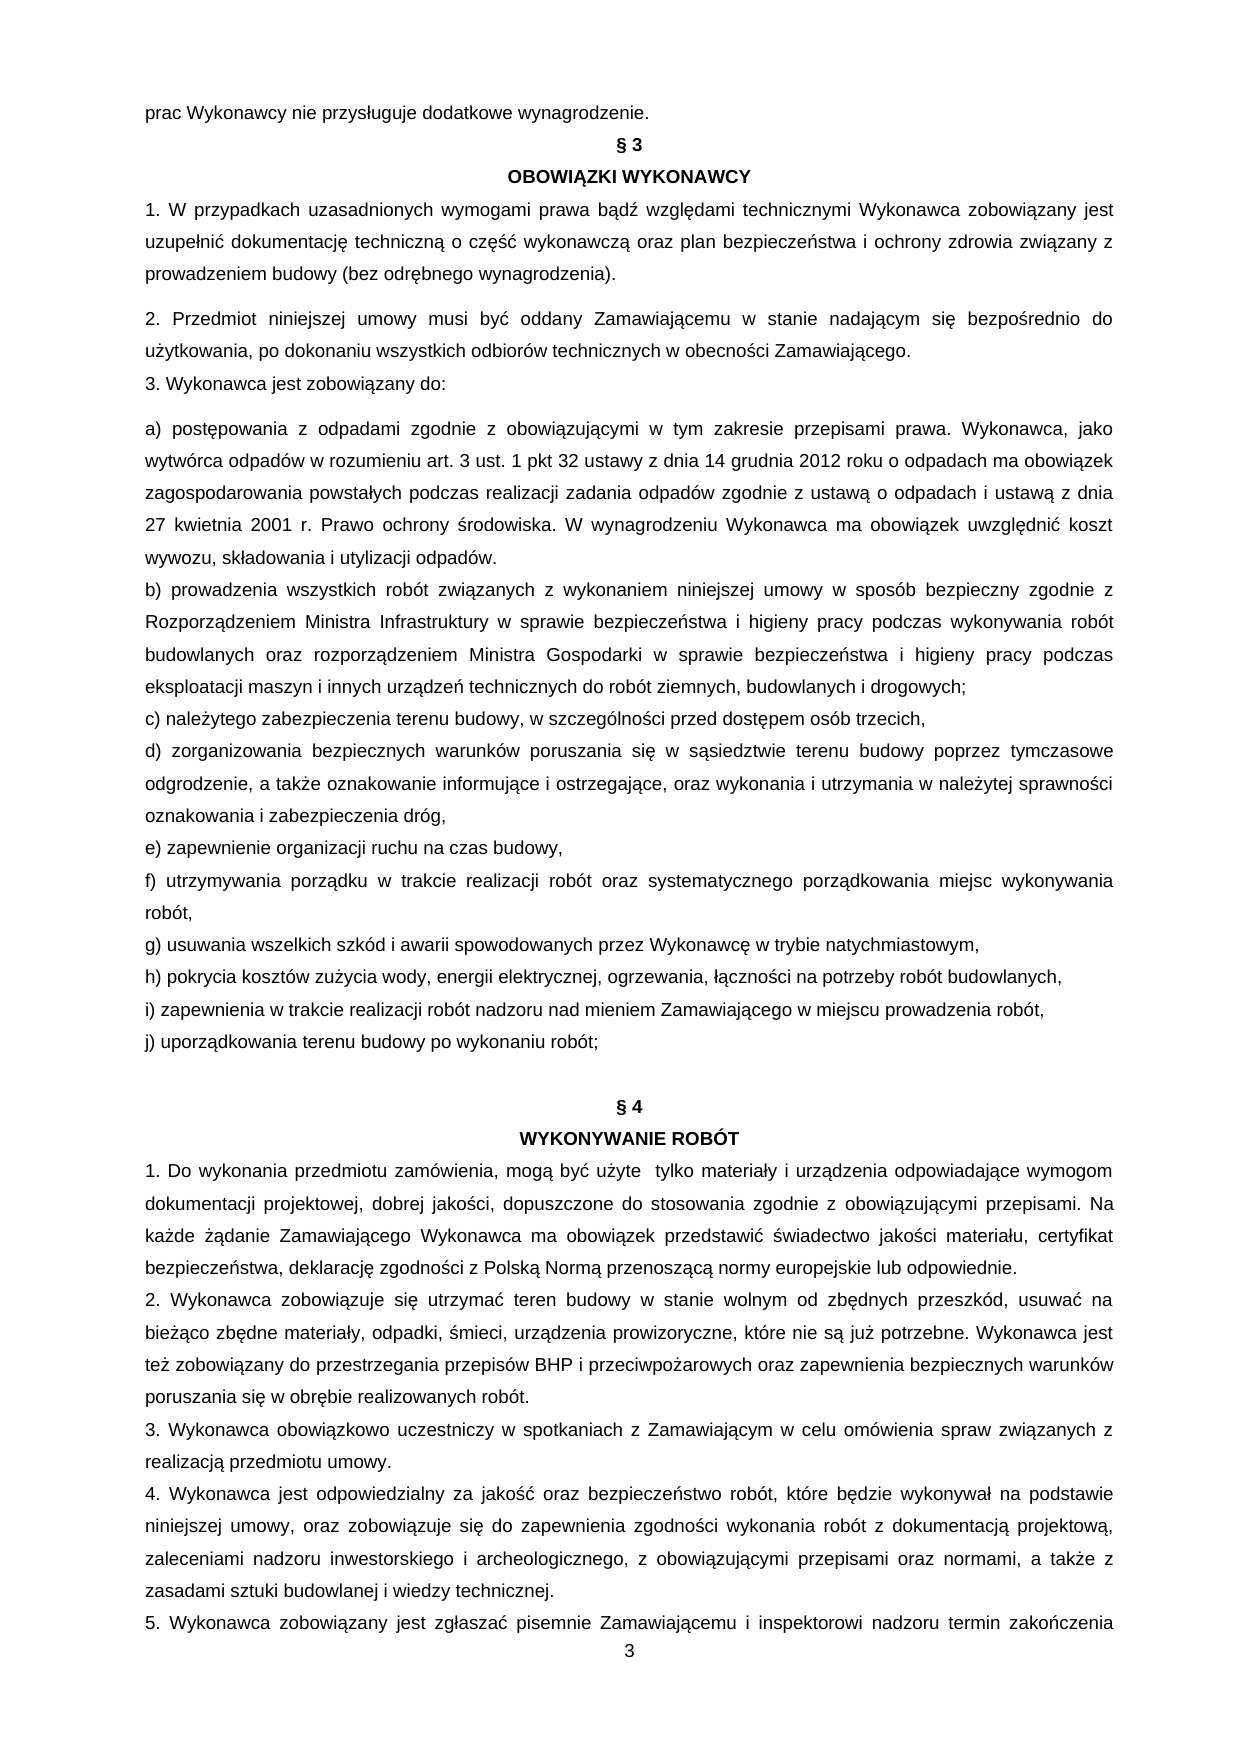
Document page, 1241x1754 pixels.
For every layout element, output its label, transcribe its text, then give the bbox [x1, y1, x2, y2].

text e) zapewnienie organizacji ruchu na czas budowy, [145, 837, 1114, 859]
text 2. Wykonawca zobowiązuje się utrzymać teren budowy w stanie wolnym od zbędnych przeszkód, usuwać na bieżąco zbędne materiały, odpadki, śmieci, urządzenia prowizoryczne, które nie są już potrzebne. Wykonawca jest też zobowiązany do przestrzegania przepisów BHP i przeciwpożarowych oraz zapewnienia bezpiecznych warunków poruszania się w obrębie realizowanych robót. [145, 1289, 1114, 1408]
text § 4 [145, 1096, 1114, 1117]
text 3. Wykonawca jest zobowiązany do: [145, 373, 1114, 394]
text i) zapewnienia w trakcie realizacji robót nadzoru nad mieniem Zamawiającego w miejscu prowadzenia robót, [145, 999, 1114, 1020]
text j) uporządkowania terenu budowy po wykonaniu robót; [145, 1031, 1114, 1052]
text 2. Przedmiot niniejszej umowy musi być oddany Zamawiającemu w stanie nadającym się bezpośrednio do użytkowania, po dokonaniu wszystkich odbiorów technicznych w obecności Zamawiającego. [145, 308, 1114, 362]
text 1. W przypadkach uzasadnionych wymogami prawa bądź względami technicznymi Wykonawca zobowiązany jest uzupełnić dokumentację techniczną o część wykonawczą oraz plan bezpieczeństwa i ochrony zdrowia związany z prowadzeniem budowy (bez odrębnego wynagrodzenia). [145, 199, 1114, 285]
text d) zorganizowania bezpiecznych warunków poruszania się w sąsiedztwie terenu budowy poprzez tymczasowe odgrodzenie, a także oznakowanie informujące i ostrzegające, oraz wykonania i utrzymania w należytej sprawności oznakowania i zabezpieczenia dróg, [145, 740, 1114, 826]
text f) utrzymywania porządku w trakcie realizacji robót oraz systematycznego porządkowania miejsc wykonywania robót, [145, 869, 1114, 923]
text 1. Do wykonania przedmiotu zamówienia, mogą być użyte tylko materiały i urządzenia odpowiadające wymogom dokumentacji projektowej, dobrej jakości, dopuszczone do stosowania zgodnie z obowiązującymi przepisami. Na każde żądanie Zamawiającego Wykonawca ma obowiązek przedstawić świadectwo jakości materiału, certyfikat bezpieczeństwa, deklarację zgodności z Polską Normą przenoszącą normy europejskie lub odpowiednie. [145, 1160, 1114, 1278]
text § 3 [145, 134, 1114, 156]
text h) pokrycia kosztów zużycia wody, energii elektrycznej, ogrzewania, łączności na potrzeby robót budowlanych, [145, 966, 1114, 988]
text WYKONYWANIE ROBÓT [145, 1128, 1114, 1149]
text 3. Wykonawca obowiązkowo uczestniczy w spotkaniach z Zamawiającym w celu omówienia spraw związanych z realizacją przedmiotu umowy. [145, 1418, 1114, 1472]
text c) należytego zabezpieczenia terenu budowy, w szczególności przed dostępem osób trzecich, [145, 708, 1114, 729]
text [145, 102, 1114, 123]
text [145, 1612, 1114, 1634]
text a) postępowania z odpadami zgodnie z obowiązującymi w tym zakresie przepisami prawa. Wykonawca, jako wytwórca odpadów w rozumieniu art. 3 ust. 1 pkt 32 ustawy z dnia 14 grudnia 2012 roku o odpadach ma obowiązek zagospodarowania powstałych podczas realizacji zadania odpadów zgodnie z ustawą o odpadach i ustawą z dnia 27 kwietnia 2001 r. Prawo ochrony środowiska. W wynagrodzeniu Wykonawca ma obowiązek uwzględnić koszt wywozu, składowania i utylizacji odpadów. [145, 417, 1114, 568]
text g) usuwania wszelkich szkód i awarii spowodowanych przez Wykonawcę w trybie natychmiastowym, [145, 934, 1114, 956]
text OBOWIĄZKI WYKONAWCY [145, 166, 1114, 188]
text b) prowadzenia wszystkich robót związanych z wykonaniem niniejszej umowy w sposób bezpieczny zgodnie z Rozporządzeniem Ministra Infrastruktury w sprawie bezpieczeństwa i higieny pracy podczas wykonywania robót budowlanych oraz rozporządzeniem Ministra Gospodarki w sprawie bezpieczeństwa i higieny pracy podczas eksploatacji maszyn i innych urządzeń technicznych do robót ziemnych, budowlanych i drogowych; [145, 579, 1114, 697]
text 4. Wykonawca jest odpowiedzialny za jakość oraz bezpieczeństwo robót, które będzie wykonywał na podstawie niniejszej umowy, oraz zobowiązuje się do zapewnienia zgodności wykonania robót z dokumentacją projektową, zaleceniami nadzoru inwestorskiego i archeologicznego, z obowiązującymi przepisami oraz normami, a także z zasadami sztuki budowlanej i wiedzy technicznej. [145, 1483, 1114, 1601]
